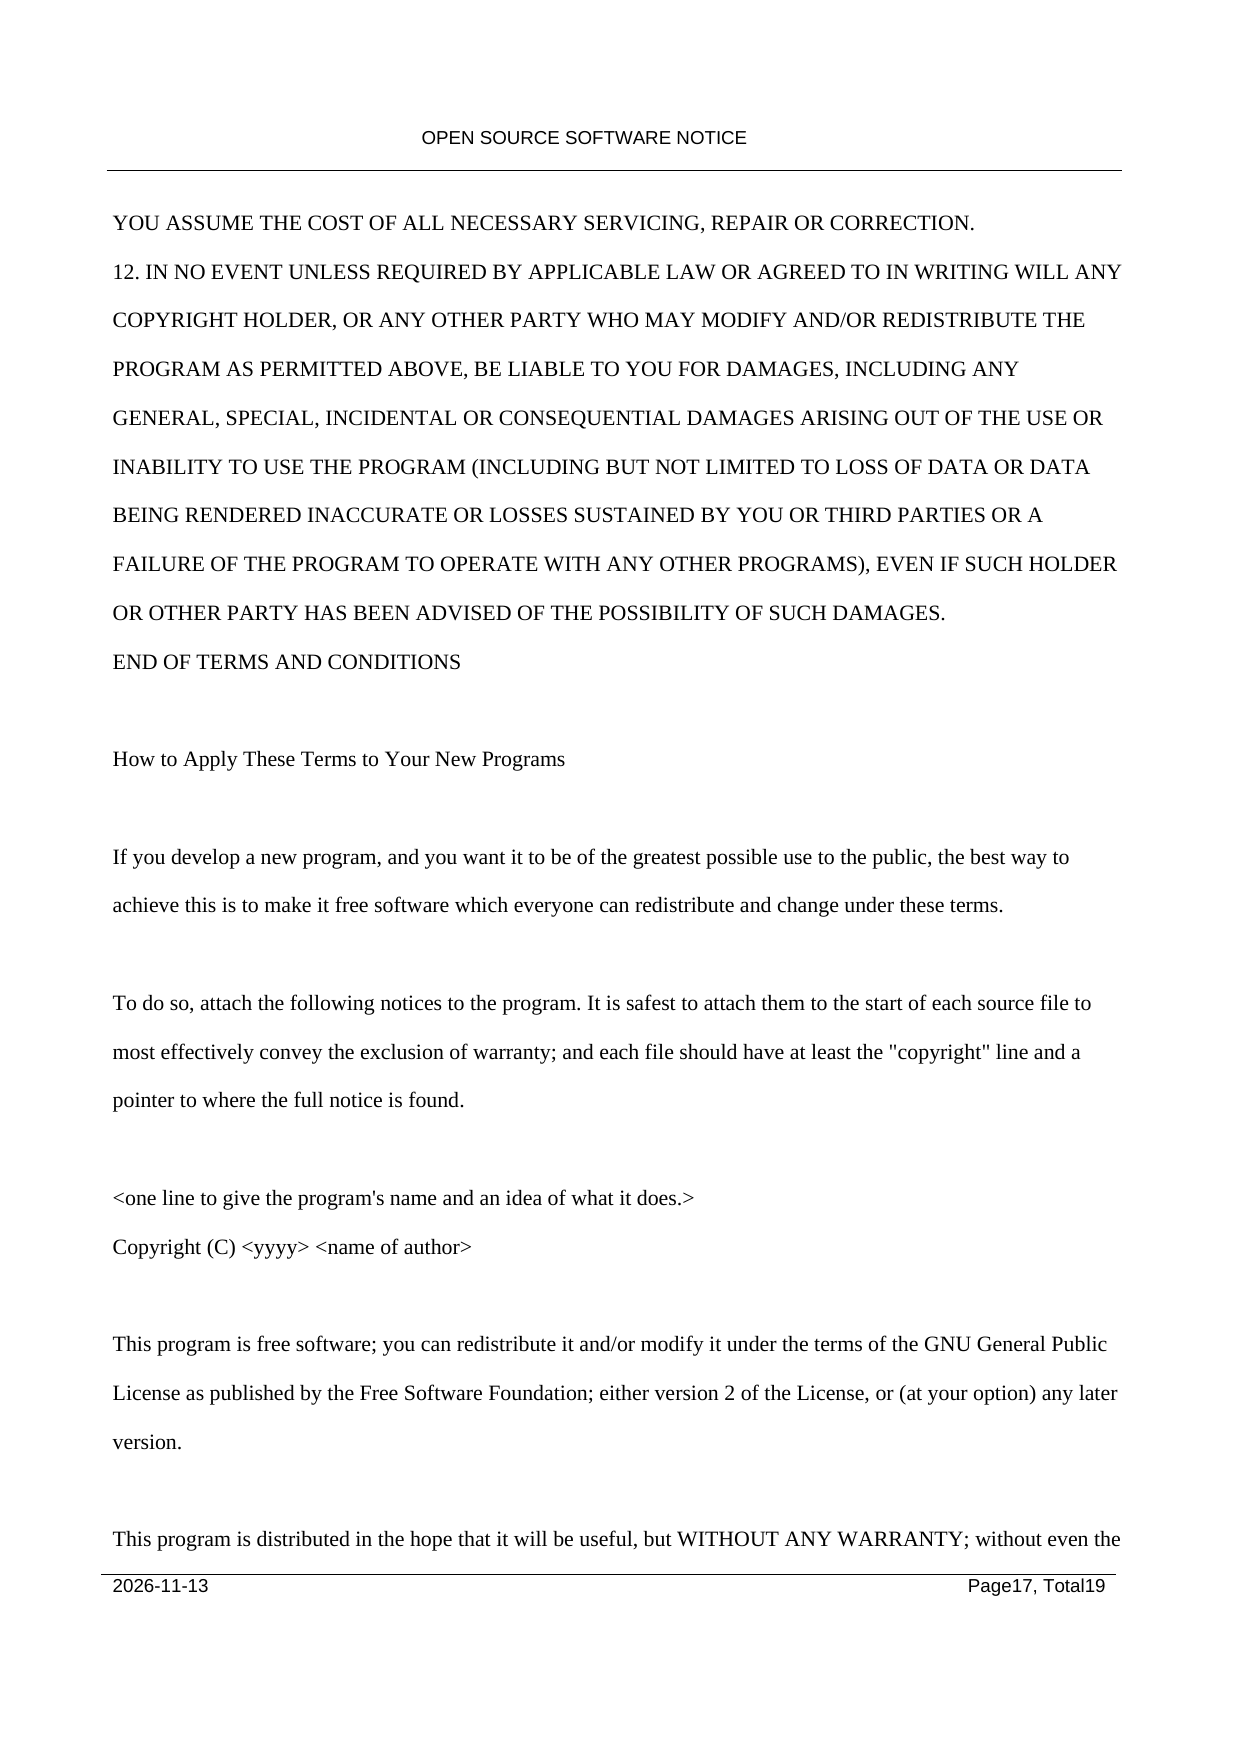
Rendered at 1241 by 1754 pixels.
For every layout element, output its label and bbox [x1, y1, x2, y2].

text [112, 206, 1128, 1555]
